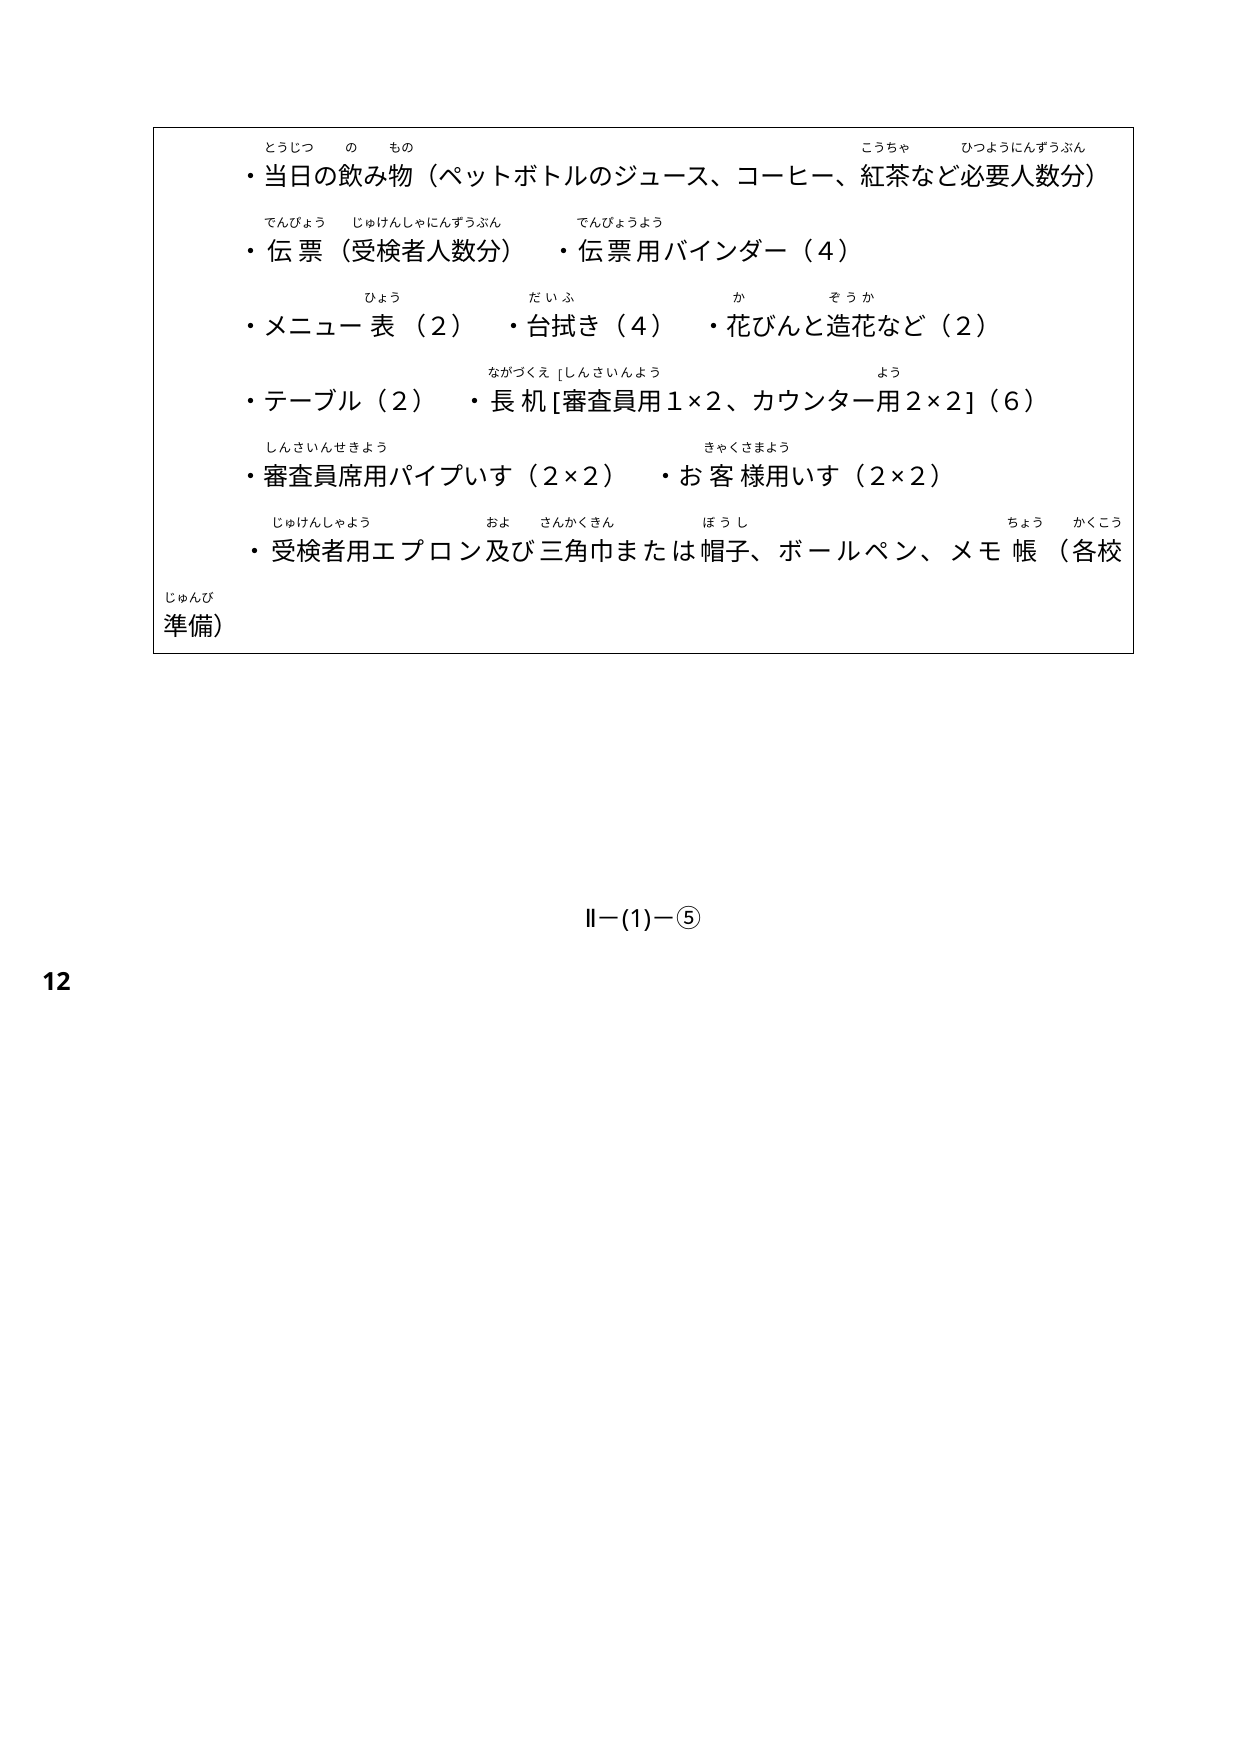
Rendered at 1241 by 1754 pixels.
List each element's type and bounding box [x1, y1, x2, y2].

table_header [154, 128, 1133, 653]
